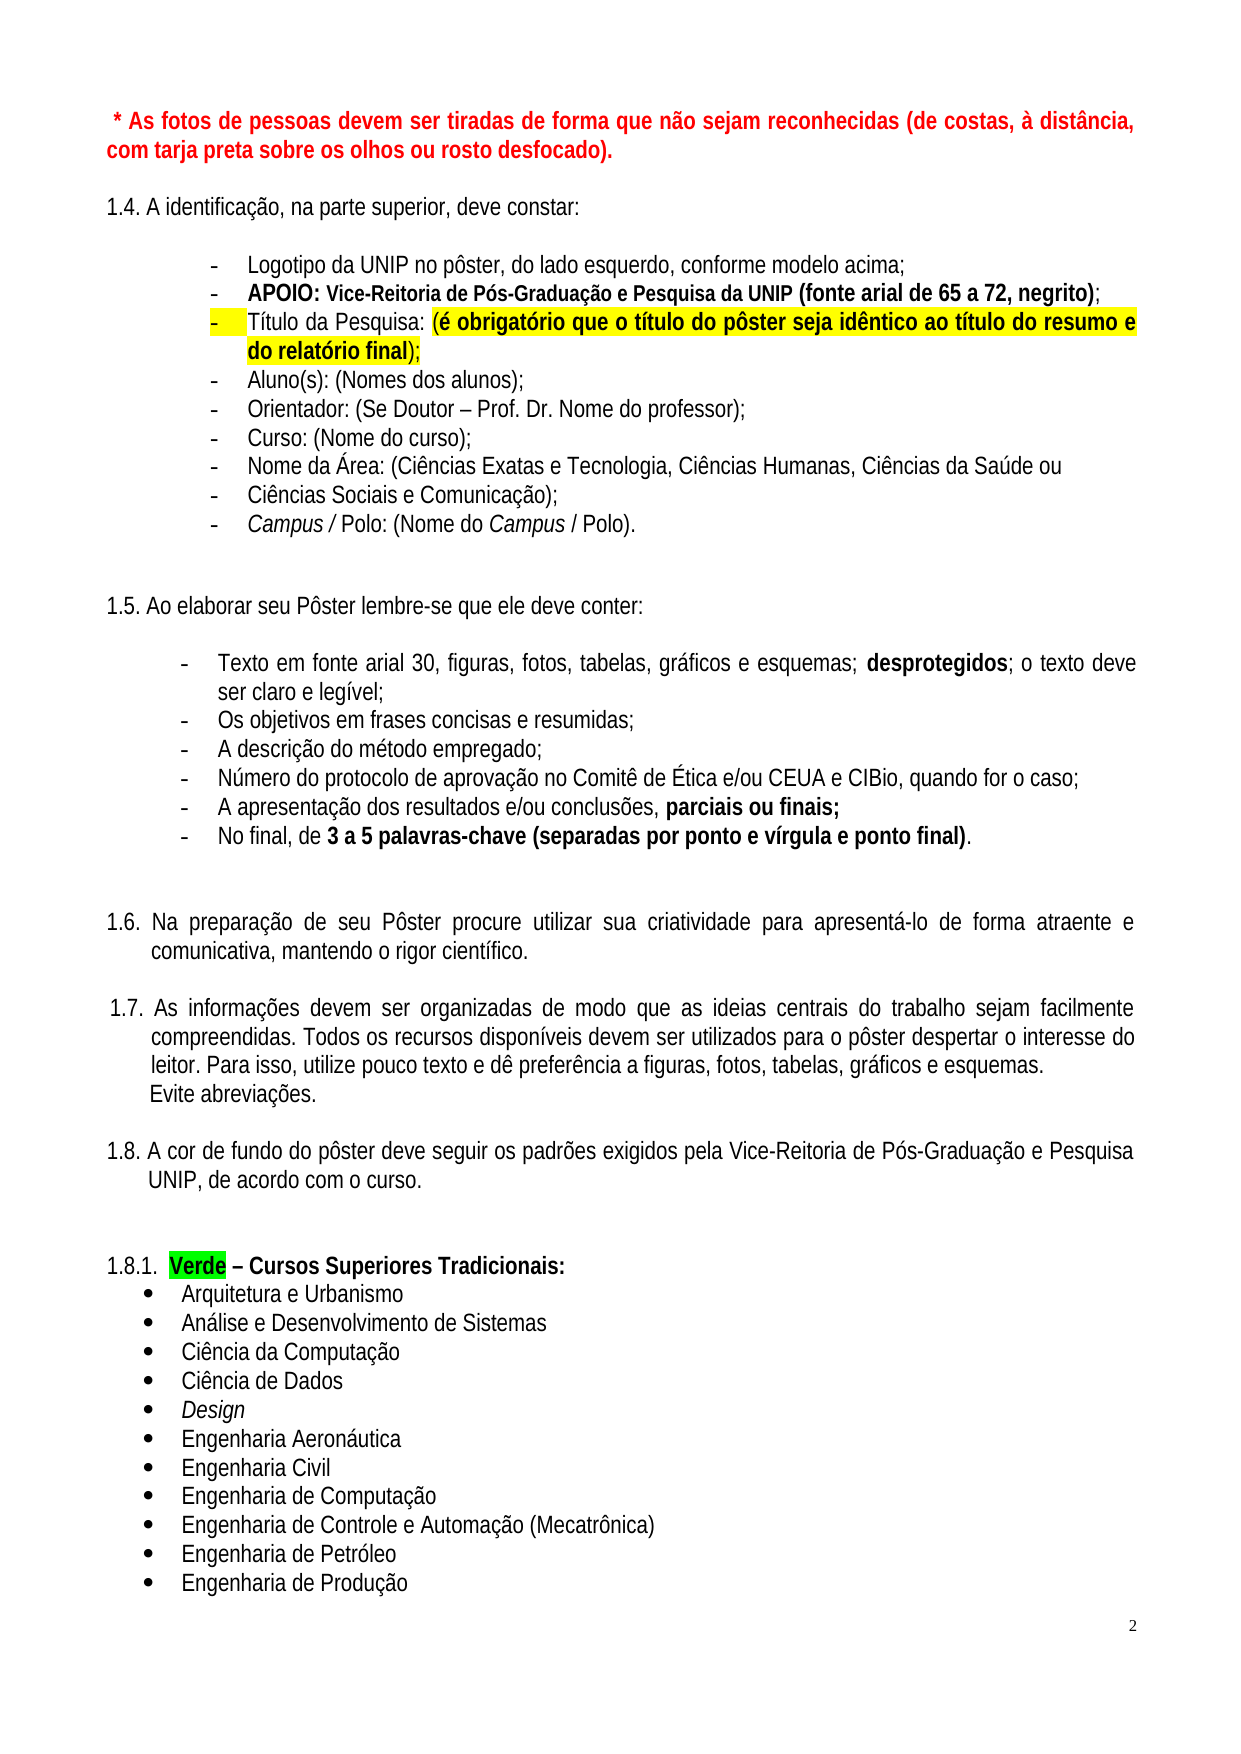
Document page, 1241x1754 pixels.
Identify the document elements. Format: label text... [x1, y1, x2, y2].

list Análise e Desenvolvimento de Sistemas [144, 1308, 1137, 1337]
list Nome da Área: (Ciências Exatas e Tecnologia, Ciências Humanas, Ciências da Saúde ou [210, 451, 1137, 480]
list Engenharia de Computação [144, 1481, 1137, 1510]
text 1.8. A cor de fundo do pôster deve seguir os padrões exigidos pela Vice-Reitoria de Pós-Graduação e Pesquisa UNIP, de acordo com o curso. [107, 1136, 1137, 1193]
list Engenharia Aeronáutica [144, 1424, 1137, 1452]
list No final, de 3 a 5 palavras-chave (separadas por ponto e vírgula e ponto final). [180, 821, 1137, 850]
text 1.5. Ao elaborar seu Pôster lembre-se que ele deve conter: [106, 591, 1137, 619]
list Logotipo da UNIP no pôster, do lado esquerdo, conforme modelo acima; [210, 249, 1137, 278]
list Engenharia Civil [144, 1452, 1137, 1481]
list Os objetivos em frases concisas e resumidas; [180, 705, 1137, 734]
list Ciência da Computação [144, 1337, 1137, 1366]
list A apresentação dos resultados e/ou conclusões, parciais ou finais; [180, 792, 1137, 821]
list A descrição do método empregado; [180, 734, 1137, 763]
list Engenharia de Petróleo [144, 1539, 1137, 1568]
list Número do protocolo de aprovação no Comitê de Ética e/ou CEUA e CIBio, quando for o caso; [180, 763, 1137, 792]
list Título da Pesquisa: (é obrigatório que o título do pôster seja idêntico ao título do resumo e do relatório final); [210, 307, 1137, 365]
list APOIO: Vice-Reitoria de Pós-Graduação e Pesquisa da UNIP (fonte arial de 65 a 72, negrito); [210, 278, 1137, 307]
list Campus / Polo: (Nome do Campus / Polo). [210, 509, 1137, 538]
text 1.4. A identificação, na parte superior, deve constar: [106, 192, 1137, 221]
list Aluno(s): (Nomes dos alunos); [210, 365, 1137, 394]
text 1.8.1. Verde – Cursos Superiores Tradicionais: [226, 1251, 1137, 1279]
text Evite abreviações. [109, 1079, 1137, 1107]
text 1.6. Na preparação de seu Pôster procure utilizar sua criatividade para apresentá-lo de forma atraente e comunicativa, mantendo o rigor científico. [106, 907, 1137, 964]
list Engenharia de Controle e Automação (Mecatrônica) [144, 1510, 1137, 1539]
list Arquitetura e Urbanismo [144, 1279, 1137, 1308]
list Curso: (Nome do curso); [210, 422, 1137, 451]
list Ciências Sociais e Comunicação); [210, 480, 1137, 509]
list Texto em fonte arial 30, figuras, fotos, tabelas, gráficos e esquemas; desprotegidos; o texto deve ser claro e legível; [180, 648, 1137, 705]
list Design [144, 1395, 1137, 1424]
text * As fotos de pessoas devem ser tiradas de forma que não sejam reconhecidas (de costas, à distância, com tarja preta sobre os olhos ou rosto desfocado). [106, 106, 1137, 164]
text 1.7. As informações devem ser organizadas de modo que as ideias centrais do trabalho sejam facilmente compreendidas. Todos os recursos disponíveis devem ser utilizados para o pôster despertar o interesse do leitor. Para isso, utilize pouco texto e dê preferência a figuras, fotos, tabelas, gráficos e esquemas. [109, 993, 1137, 1079]
list Ciência de Dados [144, 1366, 1137, 1395]
list Orientador: (Se Doutor – Prof. Dr. Nome do professor); [210, 394, 1137, 422]
list Engenharia de Produção [144, 1568, 1137, 1597]
